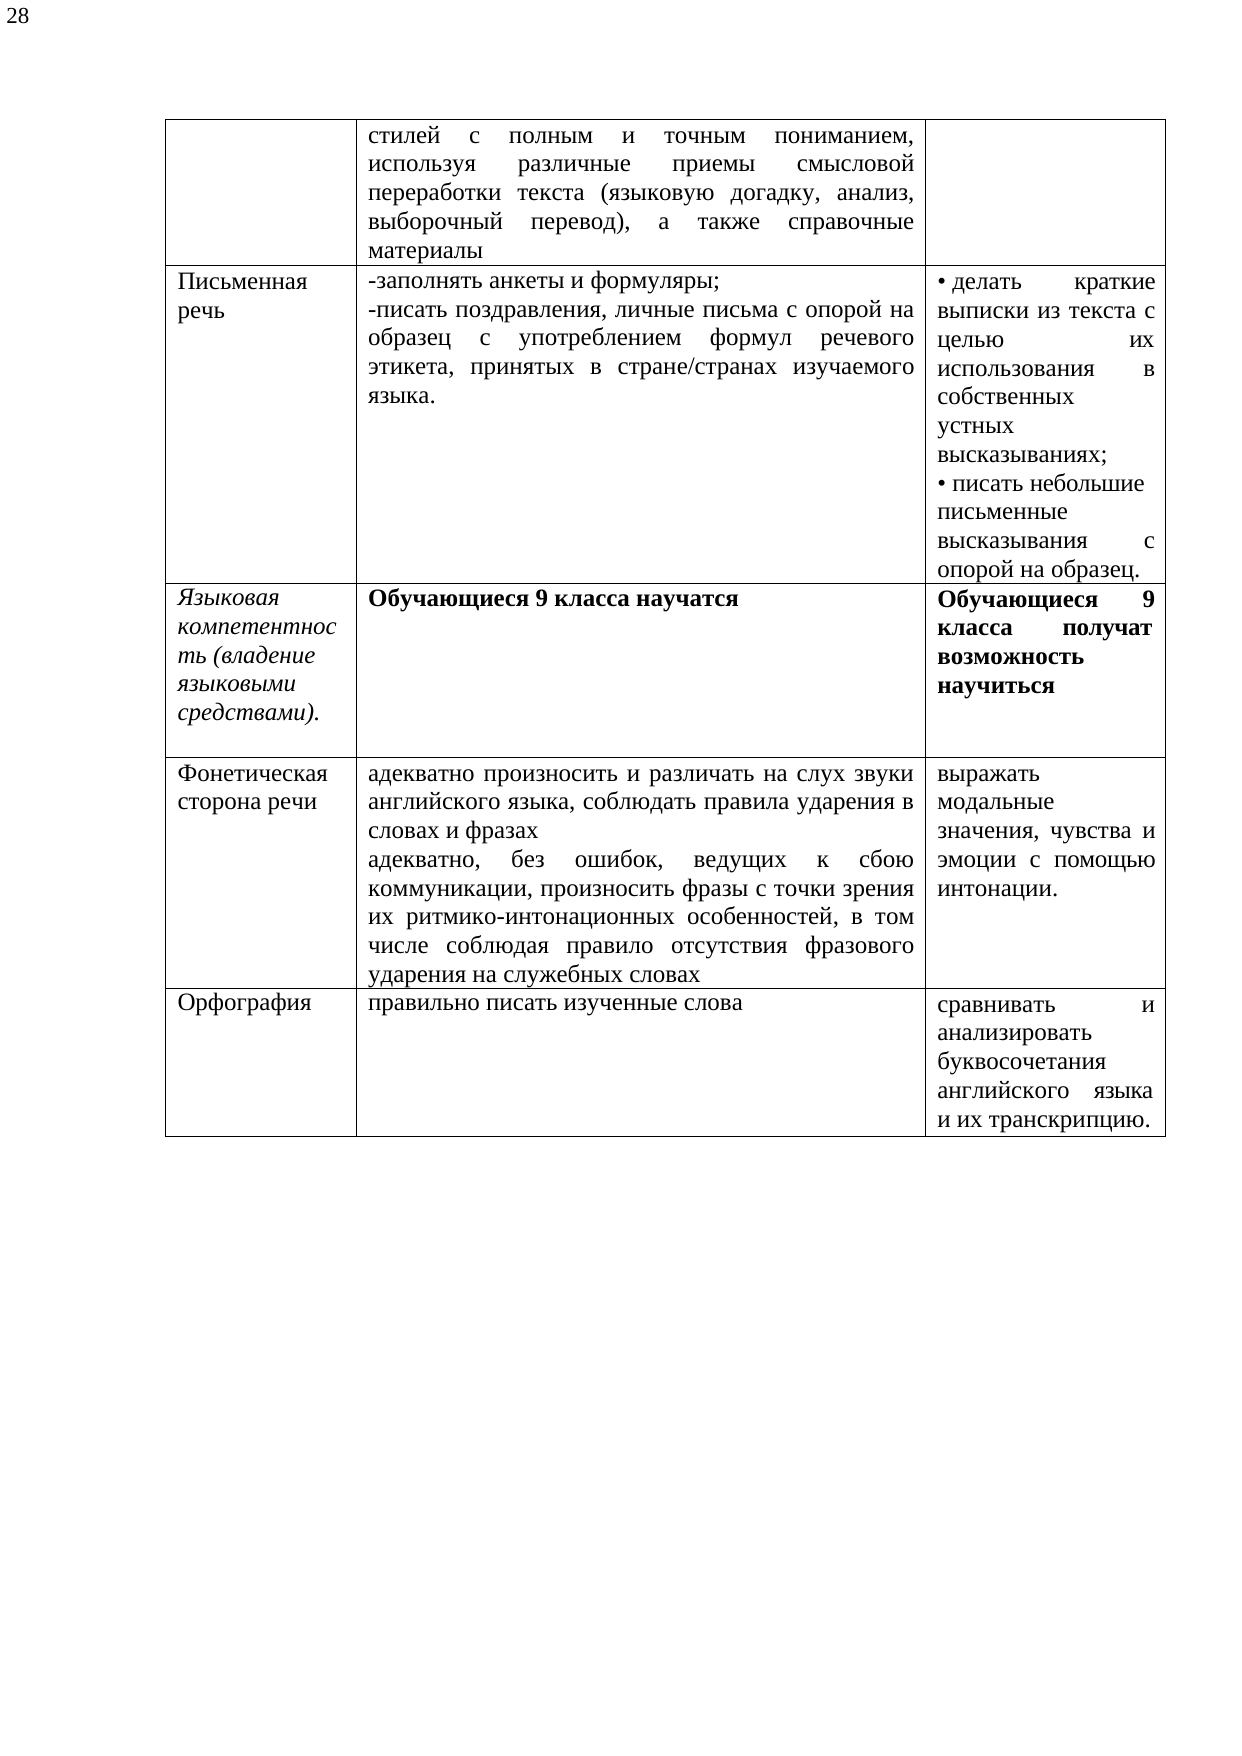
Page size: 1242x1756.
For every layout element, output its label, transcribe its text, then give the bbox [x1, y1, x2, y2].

table_header [166, 120, 356, 265]
table_cell адекватно произносить и различать на слух звуки английского языка, соблюдать правила ударения в словах и фразах адекватно, без ошибок, ведущих к сбою коммуникации, произносить фразы с точки зрения их ритмико-интонационных особенностей, в том числе соблюдая правило отсутствия фразового ударения на служебных словах [357, 758, 925, 988]
table_header стилей с полным и точным пониманием, используя различные приемы смысловой переработки текста (языковую догадку, анализ, выборочный перевод), а также справочные материалы [357, 120, 925, 265]
table_cell Орфография [166, 989, 356, 1136]
table_cell Обучающиеся 9 класса научатся [357, 584, 925, 757]
table_cell сравнивать и анализировать буквосочетания английского языка и их транскрипцию. [926, 989, 1165, 1136]
table_cell Письменная речь [166, 266, 356, 583]
table_cell -заполнять анкеты и формуляры; -писать поздравления, личные письма с опорой на образец с употреблением формул речевого этикета, принятых в стране/странах изучаемого языка. [357, 266, 925, 583]
table_cell Языковая компетентнос ть (владение языковыми средствами). [166, 584, 356, 757]
table_cell выражать модальные значения, чувства и эмоции с помощью интонации. [926, 758, 1165, 988]
table_cell правильно писать изученные слова [357, 989, 925, 1136]
table_cell делать краткие выписки из текста с целью их использования в собственных устных высказываниях; писать небольшие письменные высказывания с опорой на образец. [926, 266, 1165, 583]
table_header [926, 120, 1165, 265]
table_cell Обучающиеся 9 класса получат возможность научиться [926, 584, 1165, 757]
table_cell Фонетическая сторона речи [166, 758, 356, 988]
